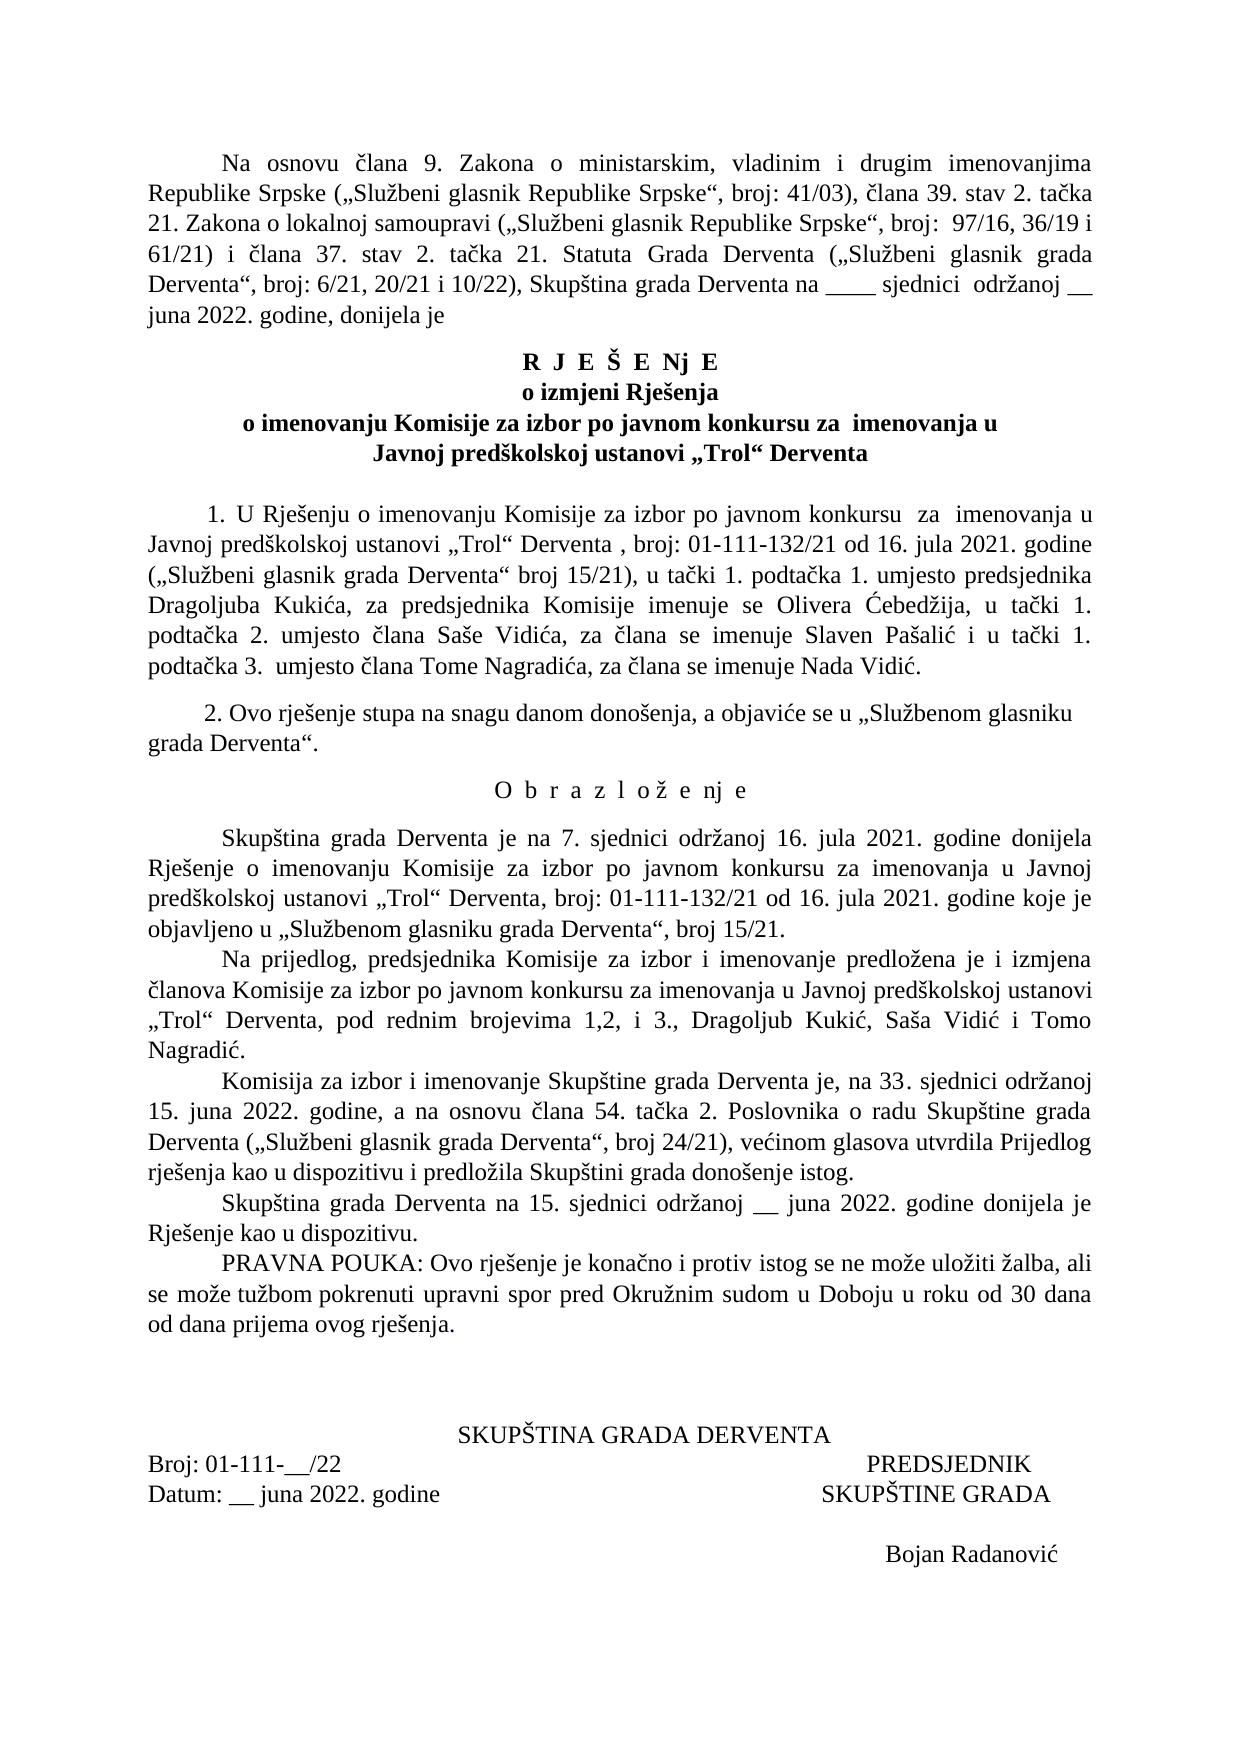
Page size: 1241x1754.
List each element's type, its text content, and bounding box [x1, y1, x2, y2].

text Bojan Radanović [148, 1539, 1093, 1568]
list SKUPŠTINA GRADA DERVENTA [196, 1420, 1093, 1449]
text Skupština grada Derventa na 15. sjednici održanoj __ juna 2022. godine donijela je Rješenje kao u dispozitivu. [148, 1188, 1093, 1247]
text Javnoj predškolskoj ustanovi „Trol“ Derventa [148, 438, 1093, 467]
text o izmjeni Rješenja [148, 377, 1093, 406]
text R J E Š E Nј E [148, 347, 1093, 376]
text Na prijedlog, predsjednika Komisije za izbor i imenovanje predložena je i izmjena članova Komisije za izbor po javnom konkursu za imenovanja u Javnoj predškolskoj ustanovi „Trol“ Derventa, pod rednim brojevima 1,2, i 3., Dragolјub Kukić, Saša Vidić i Tomo Nagradić. [148, 944, 1093, 1064]
text Na osnovu člana 9. Zakona o ministarskim, vladinim i drugim imenovanjima Republike Srpske („Službeni glasnik Republike Srpske“, broj: 41/03), člana 39. stav 2. tačka 21. Zakona o lokalnoj samoupravi („Službeni glasnik Republike Srpske“, broj: 97/16, 36/19 i 61/21) i člana 37. stav 2. tačka 21. Statuta Grada Derventa („Službeni glasnik grada Derventa“, broj: 6/21, 20/21 i 10/22), Skupština grada Derventa na ____ sjednici održanoj __ juna 2022. godine, donijela je [148, 148, 1093, 328]
text Komisija za izbor i imenovanje Skupštine grada Derventa je, na 33. sjednici održanoj 15. juna 2022. godine, a na osnovu člana 54. tačka 2. Poslovnika o radu Skupštine grada Derventa („Službeni glasnik grada Derventa“, broj 24/21), većinom glasova utvrdila Prijedlog rješenja kao u dispozitivu i predložila Skupštini grada donošenje istog. [148, 1066, 1093, 1186]
text PRAVNA POUKA: Ovo rješenje je konačno i protiv istog se ne može uložiti žalba, ali se može tužbom pokrenuti upravni spor pred Okružnim sudom u Doboju u roku od 30 dana od dana prijema ovog rješenja. [148, 1248, 1093, 1338]
list U Rješenju o imenovanju Komisije za izbor po javnom konkursu za imenovanja u Javnoj predškolskoj ustanovi „Trol“ Derventa , broj: 01-111-132/21 od 16. jula 2021. godine („Službeni glasnik grada Derventa“ broj 15/21), u tački 1. podtačka 1. umjesto predsjednika Dragolјuba Kukića, za predsjednika Komisije imenuje se Olivera Ćebedžija, u tački 1. podtačka 2. umjesto člana Saše Vidića, za člana se imenuje Slaven Pašalić i u tački 1. podtačka 3. umjesto člana Tome Nagradića, za člana se imenuje Nada Vidić. [148, 499, 1093, 680]
text o imenovanju Komisije za izbor po javnom konkursu za imenovanja u [148, 408, 1093, 436]
text 2. Ovo rješenje stupa na snagu danom donošenja, a objaviće se u „Službenom glasniku grada Derventa“. [148, 698, 1093, 757]
text Datum: __ juna 2022. godine SKUPŠTINE GRADA [148, 1479, 1093, 1508]
text Skupština grada Derventa je na 7. sjednici održanoj 16. jula 2021. godine donijela Rješenje o imenovanju Komisije za izbor po javnom konkursu za imenovanja u Javnoj predškolskoj ustanovi „Trol“ Derventa, broj: 01-111-132/21 od 16. jula 2021. godine koje je objavlјeno u „Službenom glasniku grada Derventa“, broj 15/21. [148, 823, 1093, 943]
text Broj: 01-111-__/22 PREDSJEDNIK [148, 1449, 1093, 1478]
text O b r a z l o ž e nj e [148, 776, 1093, 804]
